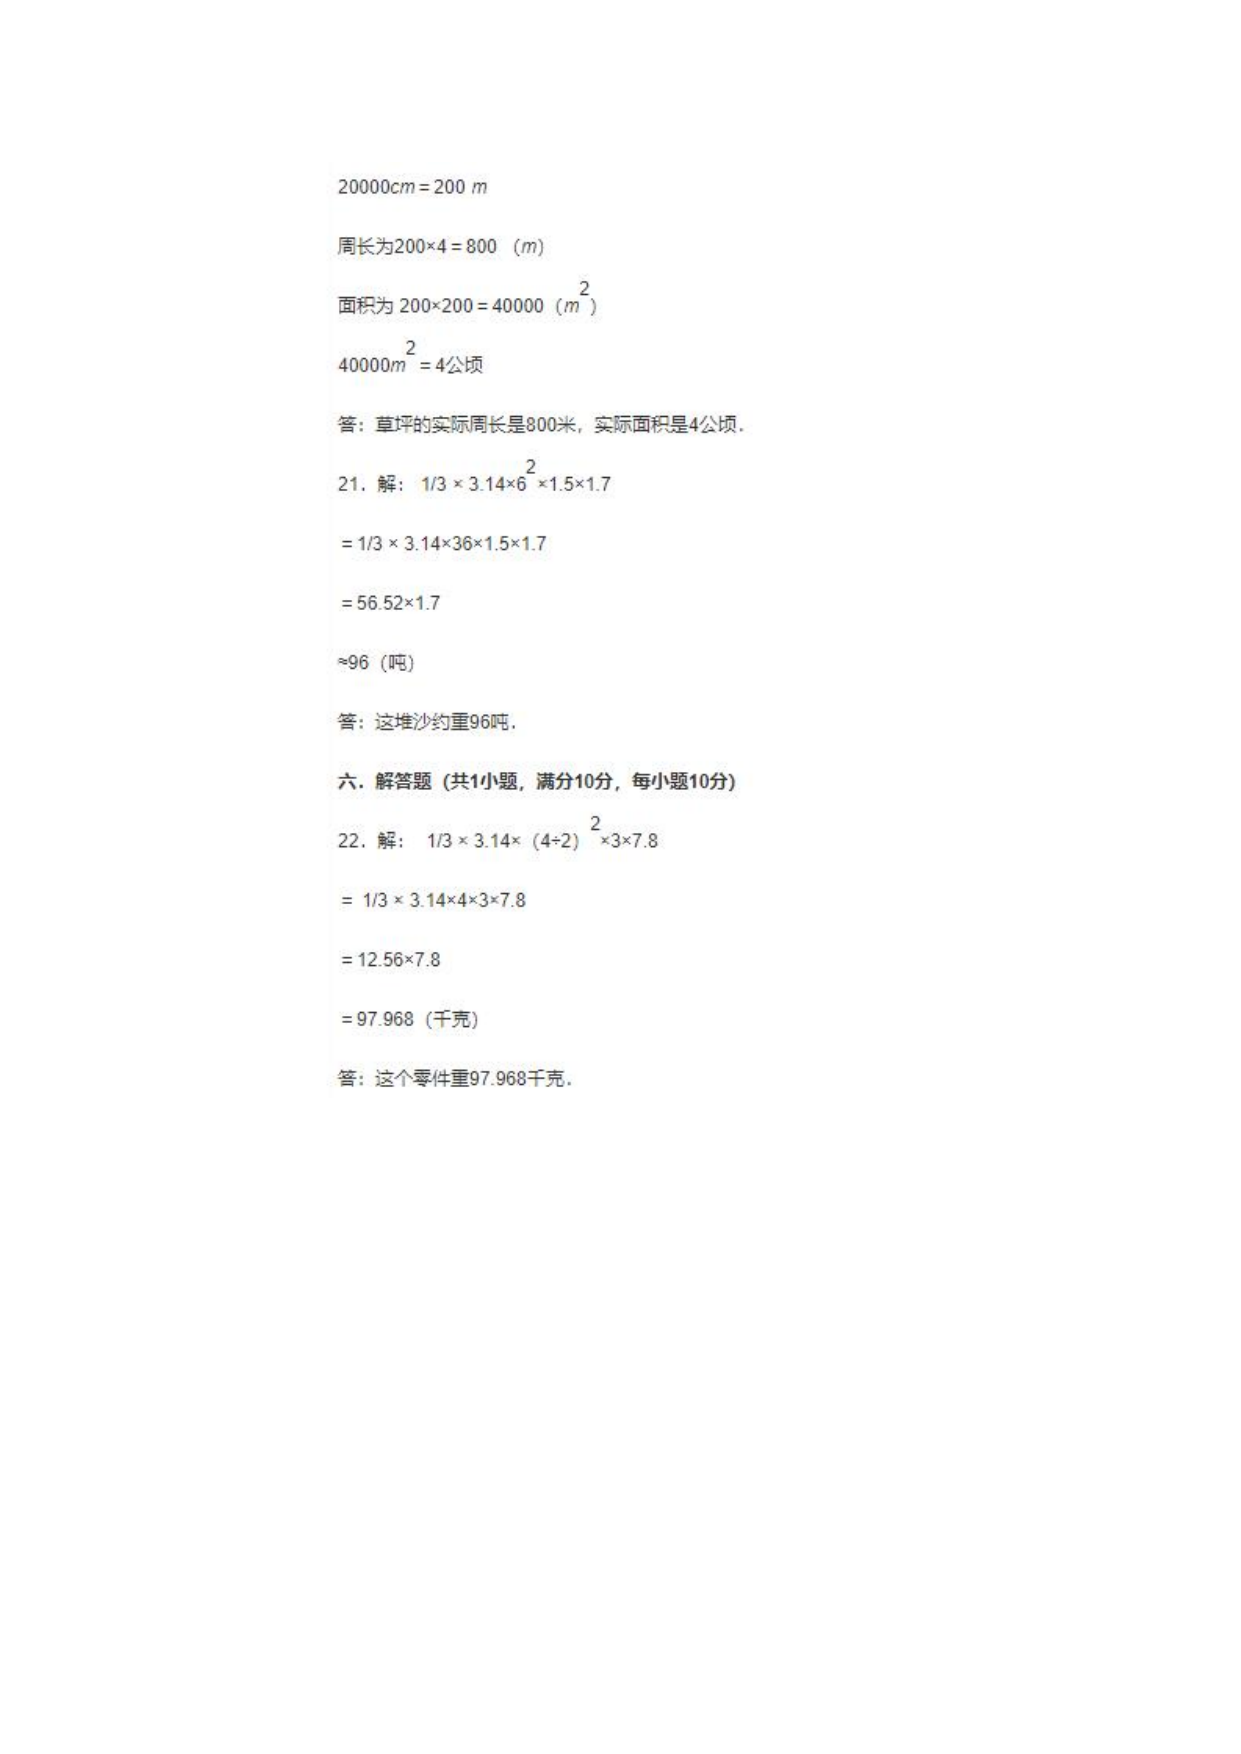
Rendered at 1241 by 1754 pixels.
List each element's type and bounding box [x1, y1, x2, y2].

picture [302, 162, 939, 1098]
